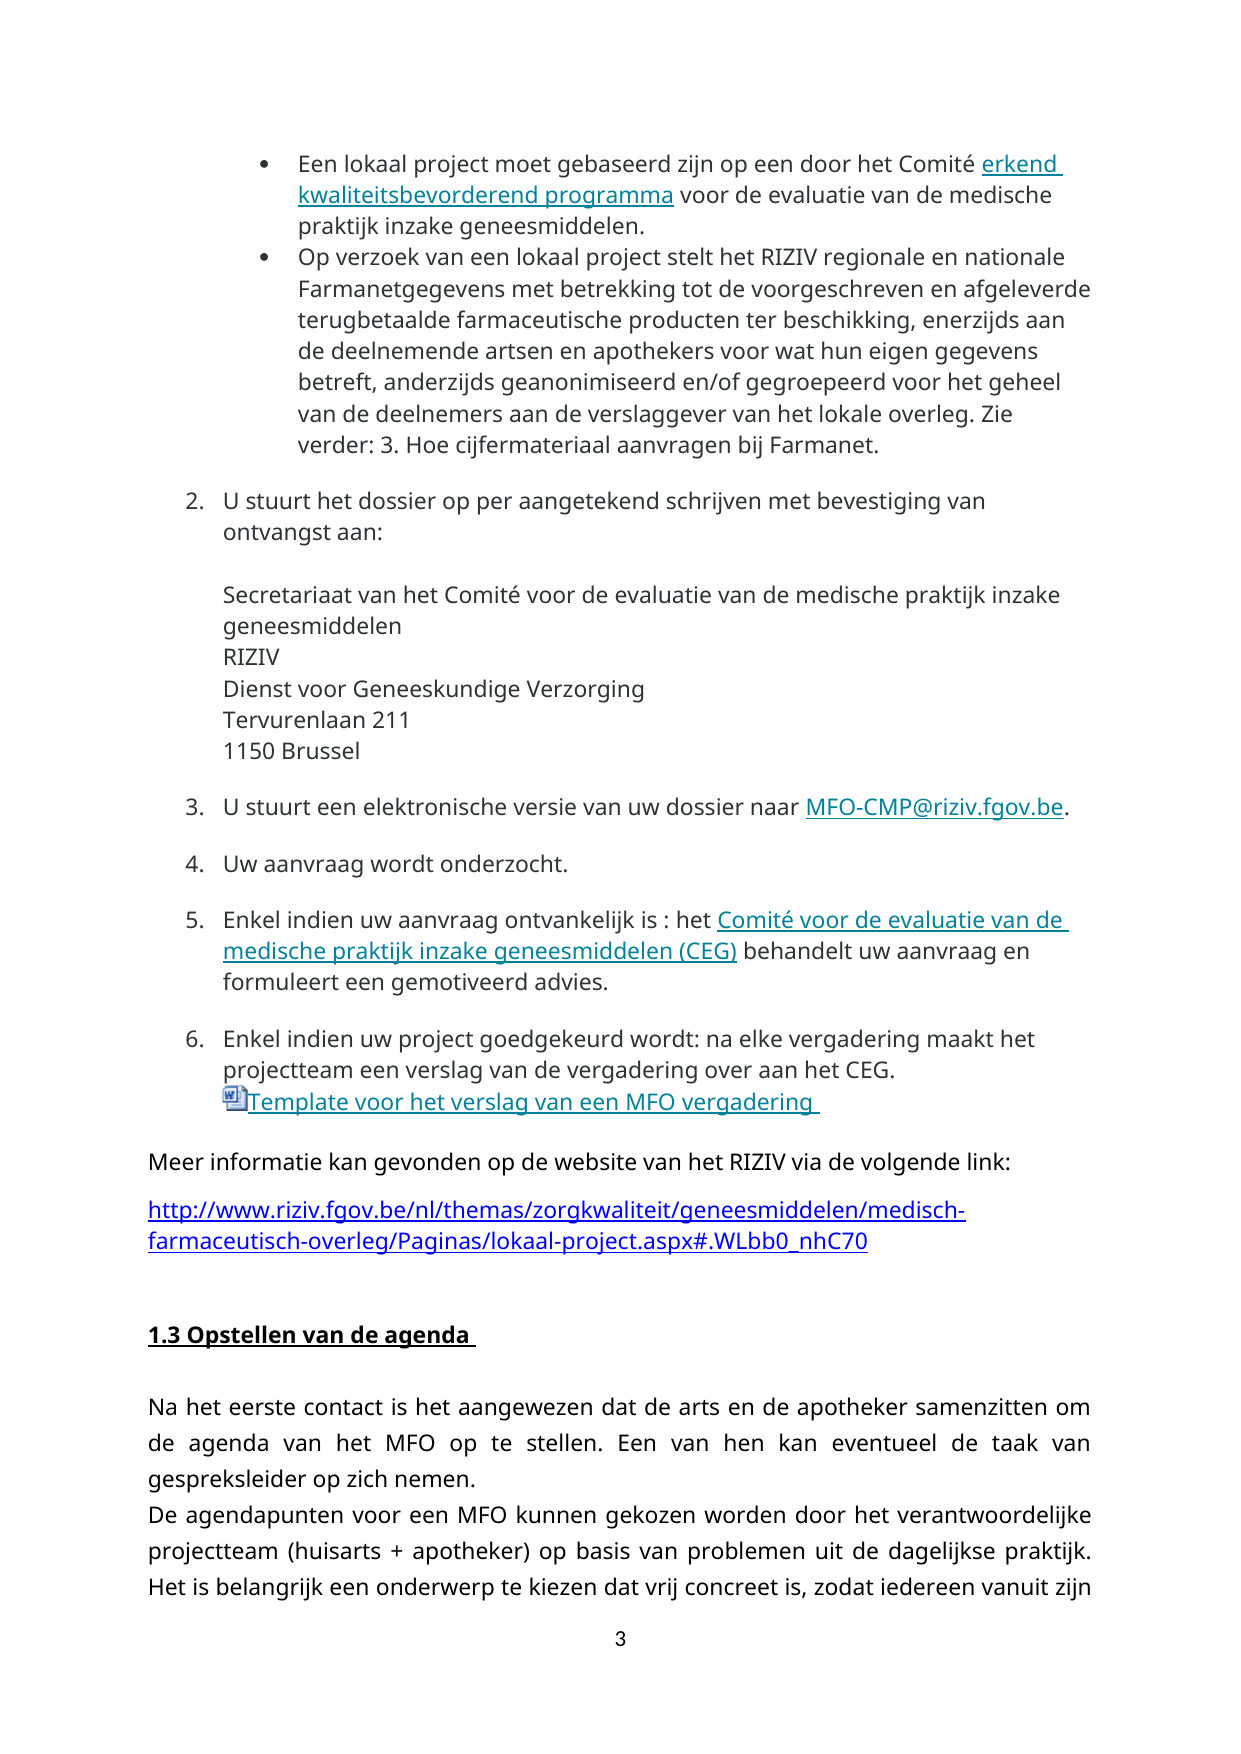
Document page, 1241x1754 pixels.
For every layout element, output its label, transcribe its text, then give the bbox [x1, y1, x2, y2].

list Enkel indien uw aanvraag ontvankelijk is : het Comité voor de evaluatie van de medische praktijk inzake geneesmiddelen (CEG) behandelt uw aanvraag en formuleert een gemotiveerd advies. [185, 904, 1093, 998]
list Uw aanvraag wordt onderzocht. [185, 848, 1093, 879]
list Op verzoek van een lokaal project stelt het RIZIV regionale en nationale Farmanetgegevens met betrekking tot de voorgeschreven en afgeleverde terugbetaalde farmaceutische producten ter beschikking, enerzijds aan de deelnemende artsen en apothekers voor wat hun eigen gegevens betreft, anderzijds geanonimiseerd en/of gegroepeerd voor het geheel van de deelnemers aan de verslaggever van het lokale overleg. Zie verder: 3. Hoe cijfermateriaal aanvragen bij Farmanet. [260, 241, 1093, 460]
text 1.3 Opstellen van de agenda [148, 1319, 1093, 1350]
list U stuurt een elektronische versie van uw dossier naar MFO-CMP@riziv.fgov.be. [185, 791, 1093, 823]
text Meer informatie kan gevonden op de website van het RIZIV via de volgende link: [148, 1146, 1093, 1177]
list Een lokaal project moet gebaseerd zijn op een door het Comité erkend kwaliteitsbevorderend programma voor de evaluatie van de medische praktijk inzake geneesmiddelen. [260, 148, 1093, 241]
list Enkel indien uw project goedgekeurd wordt: na elke vergadering maakt het projectteam een verslag van de vergadering over aan het CEG. Template voor het verslag van een MFO vergadering [185, 1023, 1093, 1117]
picture [222, 1085, 248, 1111]
list U stuurt het dossier op per aangetekend schrijven met bevestiging van ontvangst aan: Secretariaat van het Comité voor de evaluatie van de medische praktijk inzake geneesmiddelen RIZIV Dienst voor Geneeskundige Verzorging Tervurenlaan 211 1150 Brussel [185, 485, 1093, 766]
text http://www.riziv.fgov.be/nl/themas/zorgkwaliteit/geneesmiddelen/medisch-farmaceutisch-overleg/Paginas/lokaal-project.aspx#.WLbb0_nhC70 [148, 1194, 1093, 1256]
text Na het eerste contact is het aangewezen dat de arts en de apotheker samenzitten om de agenda van het MFO op te stellen. Een van hen kan eventueel de taak van gespreksleider op zich nemen. [148, 1391, 1093, 1494]
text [148, 1499, 1093, 1602]
